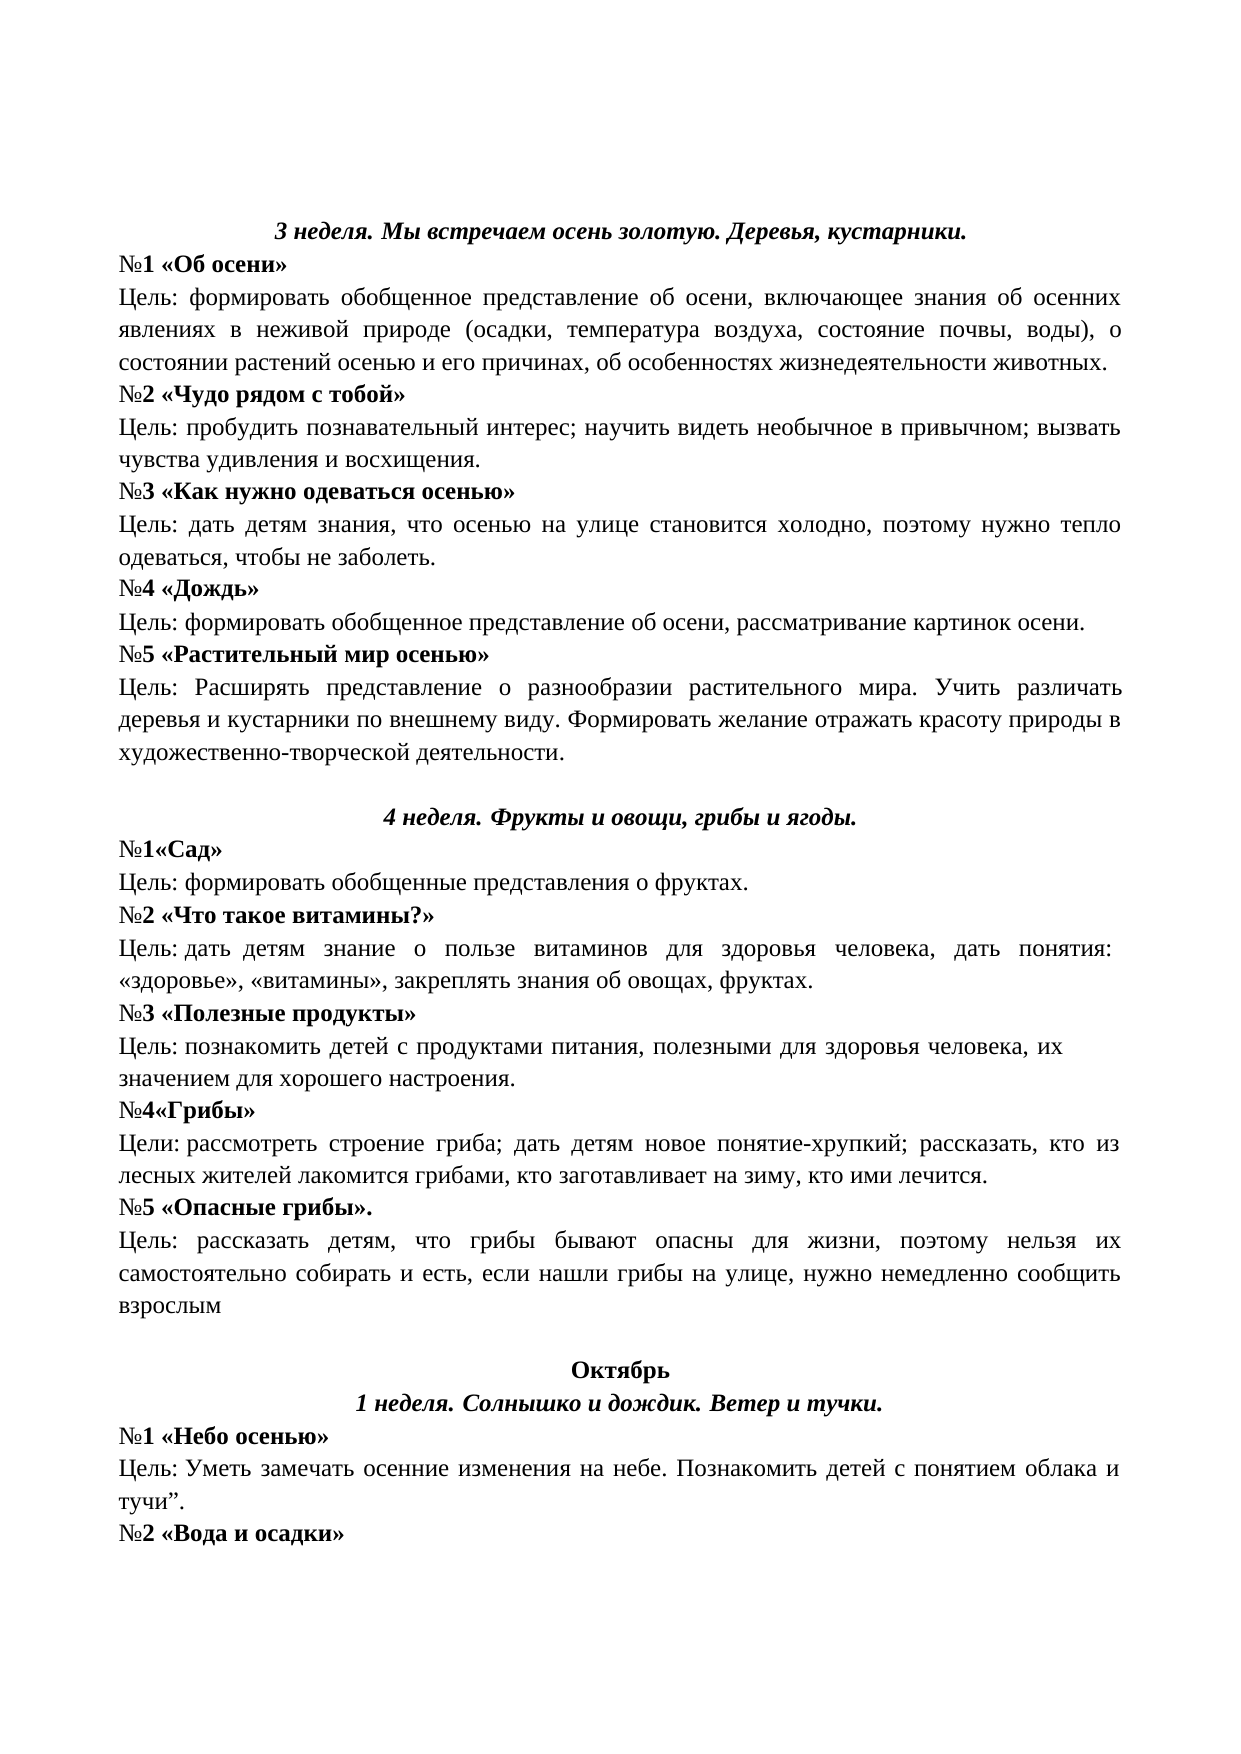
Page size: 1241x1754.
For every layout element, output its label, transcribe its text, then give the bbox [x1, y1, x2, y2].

subtitle №3 «Как нужно одеваться осенью» [118, 477, 1134, 505]
subtitle №1«Сад» [118, 834, 1134, 863]
subtitle №1 «Небо осенью» [118, 1421, 333, 1449]
text Цель: Расширять представление о разнообразии растительного мира. Учить различать деревья и кустарники по внешнему виду. Формировать желание отражать красоту природы в художественно-творческой деятельности. [118, 672, 1122, 766]
subtitle №4«Грибы» [118, 1096, 1134, 1124]
text 4 неделя. Фрукты и овощи, грибы и ягоды. [383, 802, 1134, 831]
subtitle №3 «Полезные продукты» [118, 998, 1134, 1027]
text «здоровье», «витамины», закреплять знания об овощах, фруктах. [118, 965, 1134, 994]
text Цель: дать детям знание о пользе витаминов для здоровья человека, дать понятия: [118, 933, 1134, 961]
text Цель: Уметь замечать осенние изменения на небе. Познакомить детей с понятием облака и тучи”. [118, 1453, 1134, 1514]
subtitle №1 «Об осени» [118, 249, 1134, 278]
text 3 неделя. Мы встречаем осень золотую. Деревья, кустарники. [274, 216, 1134, 245]
text Цель: пробудить познавательный интерес; научить видеть необычное в привычном; вызвать чувства удивления и восхищения. [118, 412, 1122, 473]
text Цель: дать детям знания, что осенью на улице становится холодно, поэтому нужно тепло одеваться, чтобы не заболеть. [118, 509, 1122, 570]
subtitle №4 «Дождь» [118, 574, 1134, 603]
text Октябрь [355, 1355, 886, 1384]
subtitle №2 «Что такое витамины?» [118, 900, 1134, 929]
text Цель: рассказать детям, что грибы бывают опасны для жизни, поэтому нельзя их самостоятельно собирать и есть, если нашли грибы на улице, нужно немедленно сообщить взрослым [118, 1226, 1122, 1319]
subtitle №5 «Опасные грибы». [118, 1193, 1134, 1222]
text 1 неделя. Солнышко и дождик. Ветер и тучки. [355, 1388, 883, 1417]
text Цели: рассмотреть строение гриба; дать детям новое понятие-хрупкий; рассказать, кто из лесных жителей лакомится грибами, кто заготавливает на зиму, кто ими лечится. [118, 1128, 1124, 1189]
text Цель: формировать обобщенные представления о фруктах. [118, 867, 1134, 896]
subtitle №2 «Вода и осадки» [118, 1518, 1134, 1547]
text Цель: формировать обобщенное представление об осени, рассматривание картинок осени. [118, 607, 1134, 635]
subtitle №2 «Чудо рядом с тобой» [118, 379, 1134, 408]
text Цель: формировать обобщенное представление об осени, включающее знания об осенних явлениях в неживой природе (осадки, температура воздуха, состояние почвы, воды), о состоянии растений осенью и его причинах, об особенностях жизнедеятельности животных. [118, 282, 1122, 376]
text Цель: познакомить детей с продуктами питания, полезными для здоровья человека, их значением для хорошего настроения. [118, 1031, 1134, 1092]
subtitle №5 «Растительный мир осенью» [118, 639, 1134, 668]
